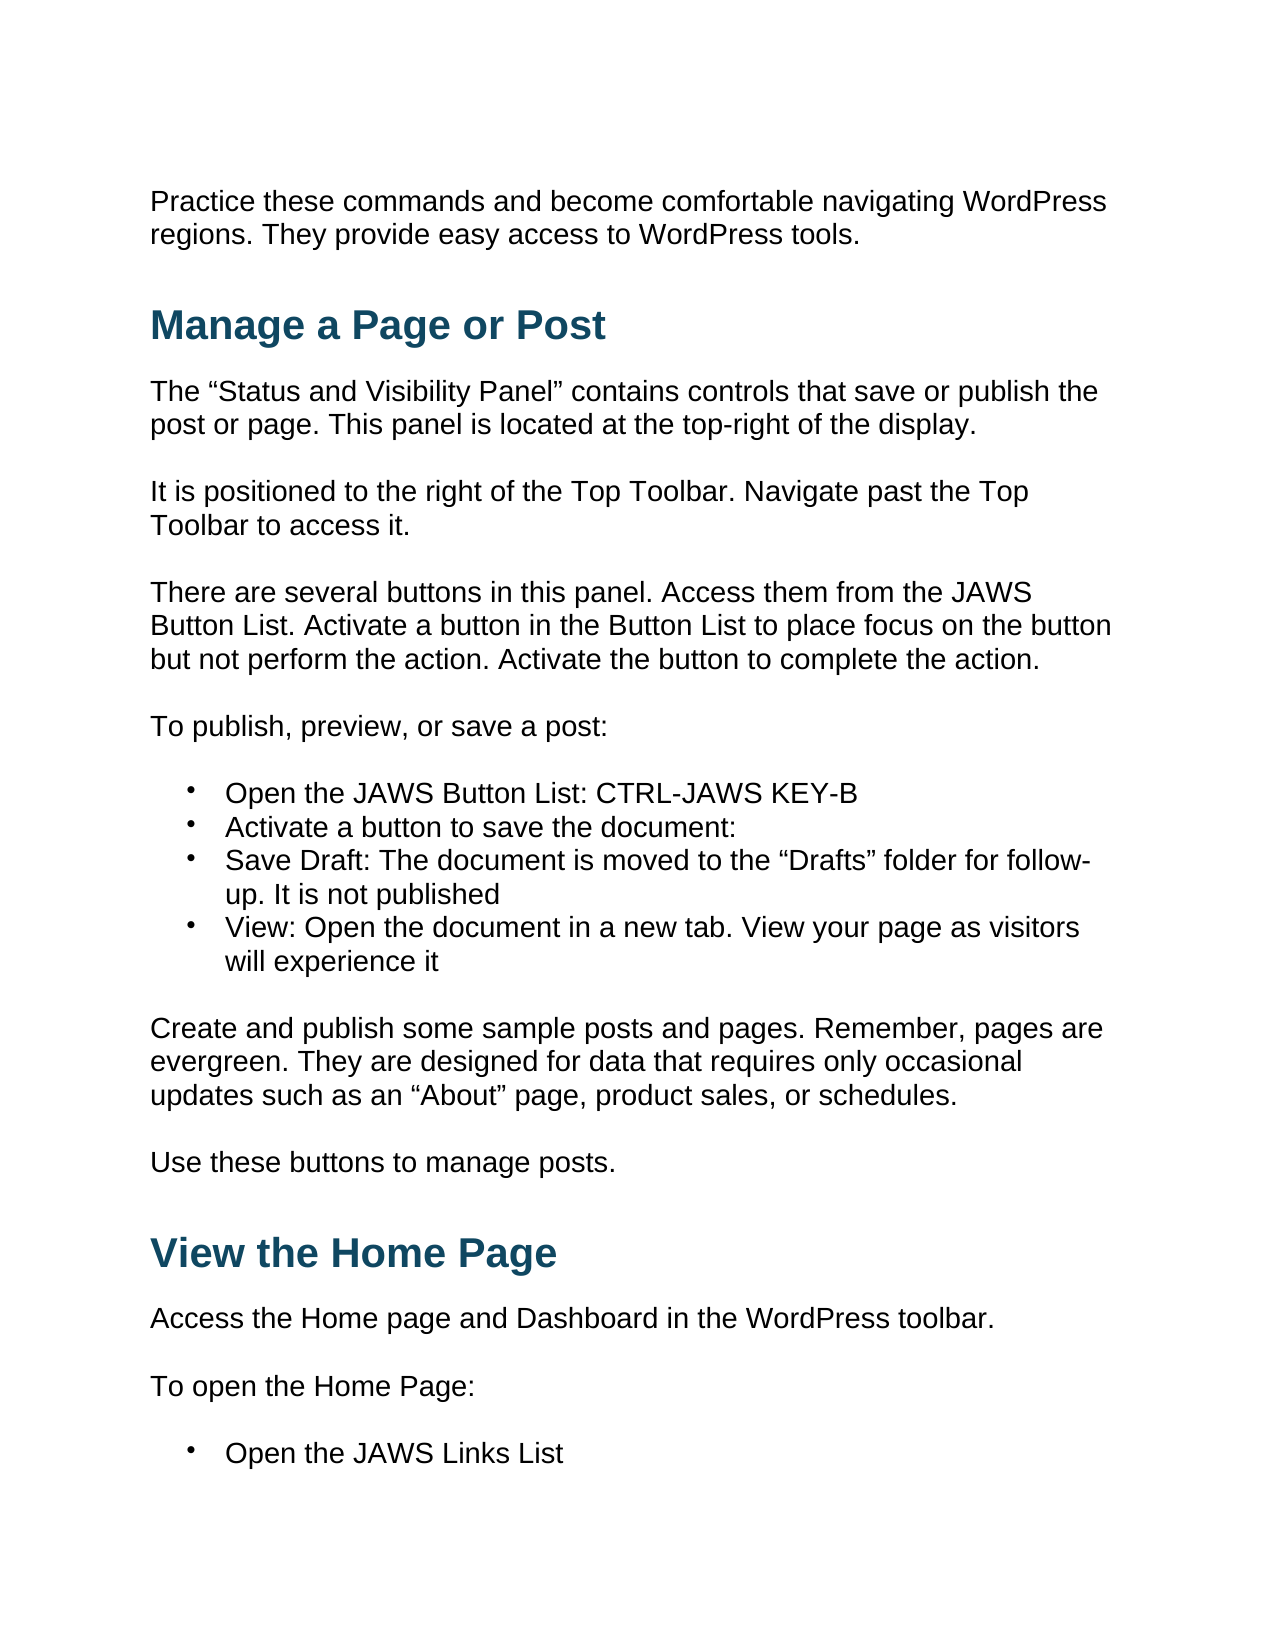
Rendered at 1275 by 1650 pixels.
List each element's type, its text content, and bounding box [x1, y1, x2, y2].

text It is positioned to the right of the Top Toolbar. Navigate past the Top Toolbar to access it. [150, 474, 1125, 541]
text To publish, preview, or save a post: [150, 709, 1125, 742]
subtitle Manage a Page or Post [150, 301, 1125, 348]
list Activate a button to save the document: [187, 809, 1125, 843]
text Create and publish some sample posts and pages. Remember, pages are evergreen. They are designed for data that requires only occasional updates such as an “About” page, product sales, or schedules. [150, 1011, 1125, 1111]
list View: Open the document in a new tab. View your page as visitors will experience it [187, 910, 1125, 977]
text Access the Home page and Dashboard in the WordPress toolbar. [150, 1301, 1125, 1335]
subtitle View the Home Page [150, 1228, 1125, 1276]
text There are several buttons in this panel. Access them from the JAWS Button List. Activate a button in the Button List to place focus on the button but not perform the action. Activate the button to complete the action. [150, 575, 1125, 675]
list Save Draft: The document is moved to the “Drafts” folder for follow-up. It is not published [187, 843, 1125, 910]
text The “Status and Visibility Panel” contains controls that save or publish the post or page. This panel is located at the top-right of the display. [150, 373, 1125, 441]
text Use these buttons to manage posts. [150, 1145, 1125, 1178]
list Open the JAWS Links List [187, 1436, 1125, 1469]
text To open the Home Page: [150, 1368, 1125, 1402]
list Open the JAWS Button List: CTRL-JAWS KEY-B [187, 776, 1125, 809]
text Practice these commands and become comfortable navigating WordPress regions. They provide easy access to WordPress tools. [150, 183, 1125, 251]
